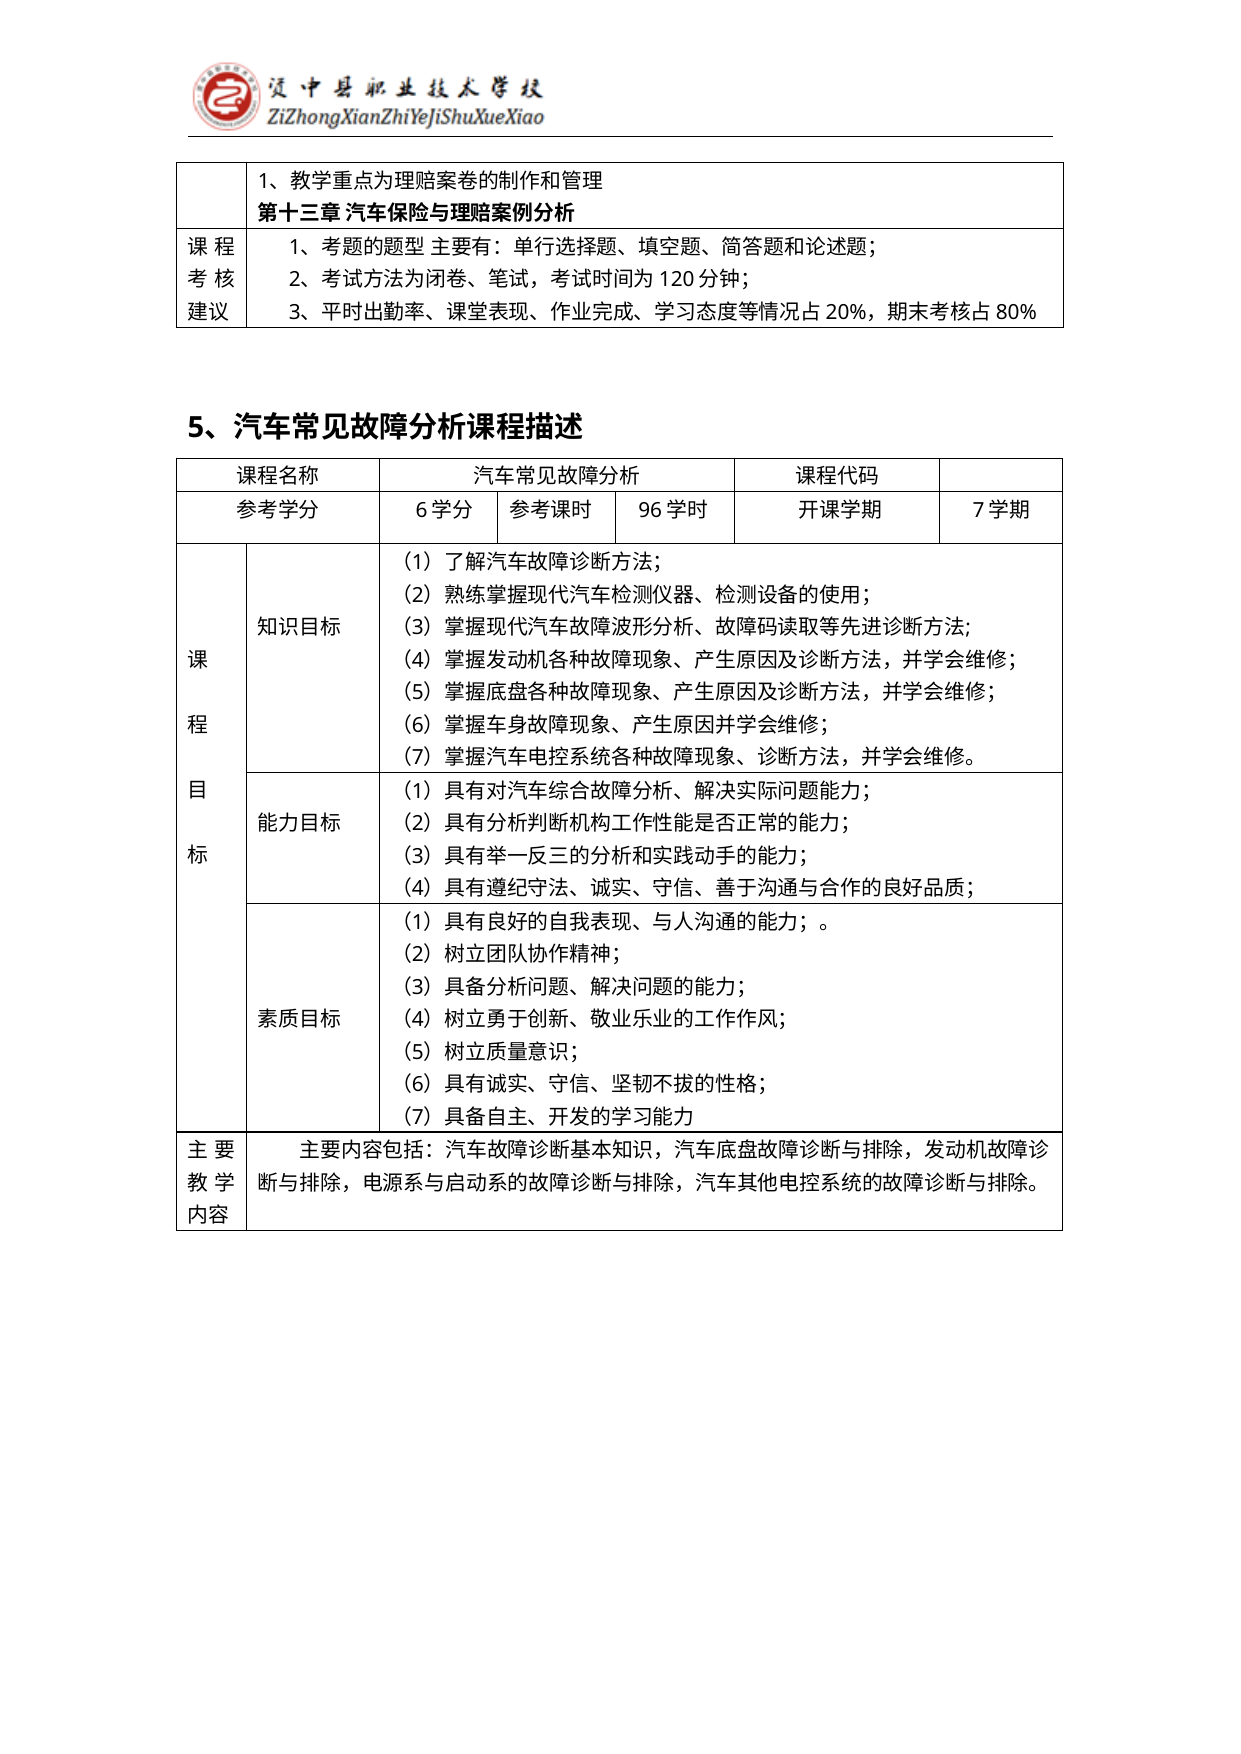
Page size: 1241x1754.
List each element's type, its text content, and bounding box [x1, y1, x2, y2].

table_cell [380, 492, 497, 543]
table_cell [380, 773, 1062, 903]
text 5、汽车常见故障分析课程描述 [187, 393, 1053, 458]
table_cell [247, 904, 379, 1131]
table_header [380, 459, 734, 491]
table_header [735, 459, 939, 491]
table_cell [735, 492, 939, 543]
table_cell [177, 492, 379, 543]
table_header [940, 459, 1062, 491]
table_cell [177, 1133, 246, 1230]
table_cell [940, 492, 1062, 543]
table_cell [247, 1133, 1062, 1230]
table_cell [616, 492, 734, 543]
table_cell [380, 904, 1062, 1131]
picture [187, 59, 550, 134]
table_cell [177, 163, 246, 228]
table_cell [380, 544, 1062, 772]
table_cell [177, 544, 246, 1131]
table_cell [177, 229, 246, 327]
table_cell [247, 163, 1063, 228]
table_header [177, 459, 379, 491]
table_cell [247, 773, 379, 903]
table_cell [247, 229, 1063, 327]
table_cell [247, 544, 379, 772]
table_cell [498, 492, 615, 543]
